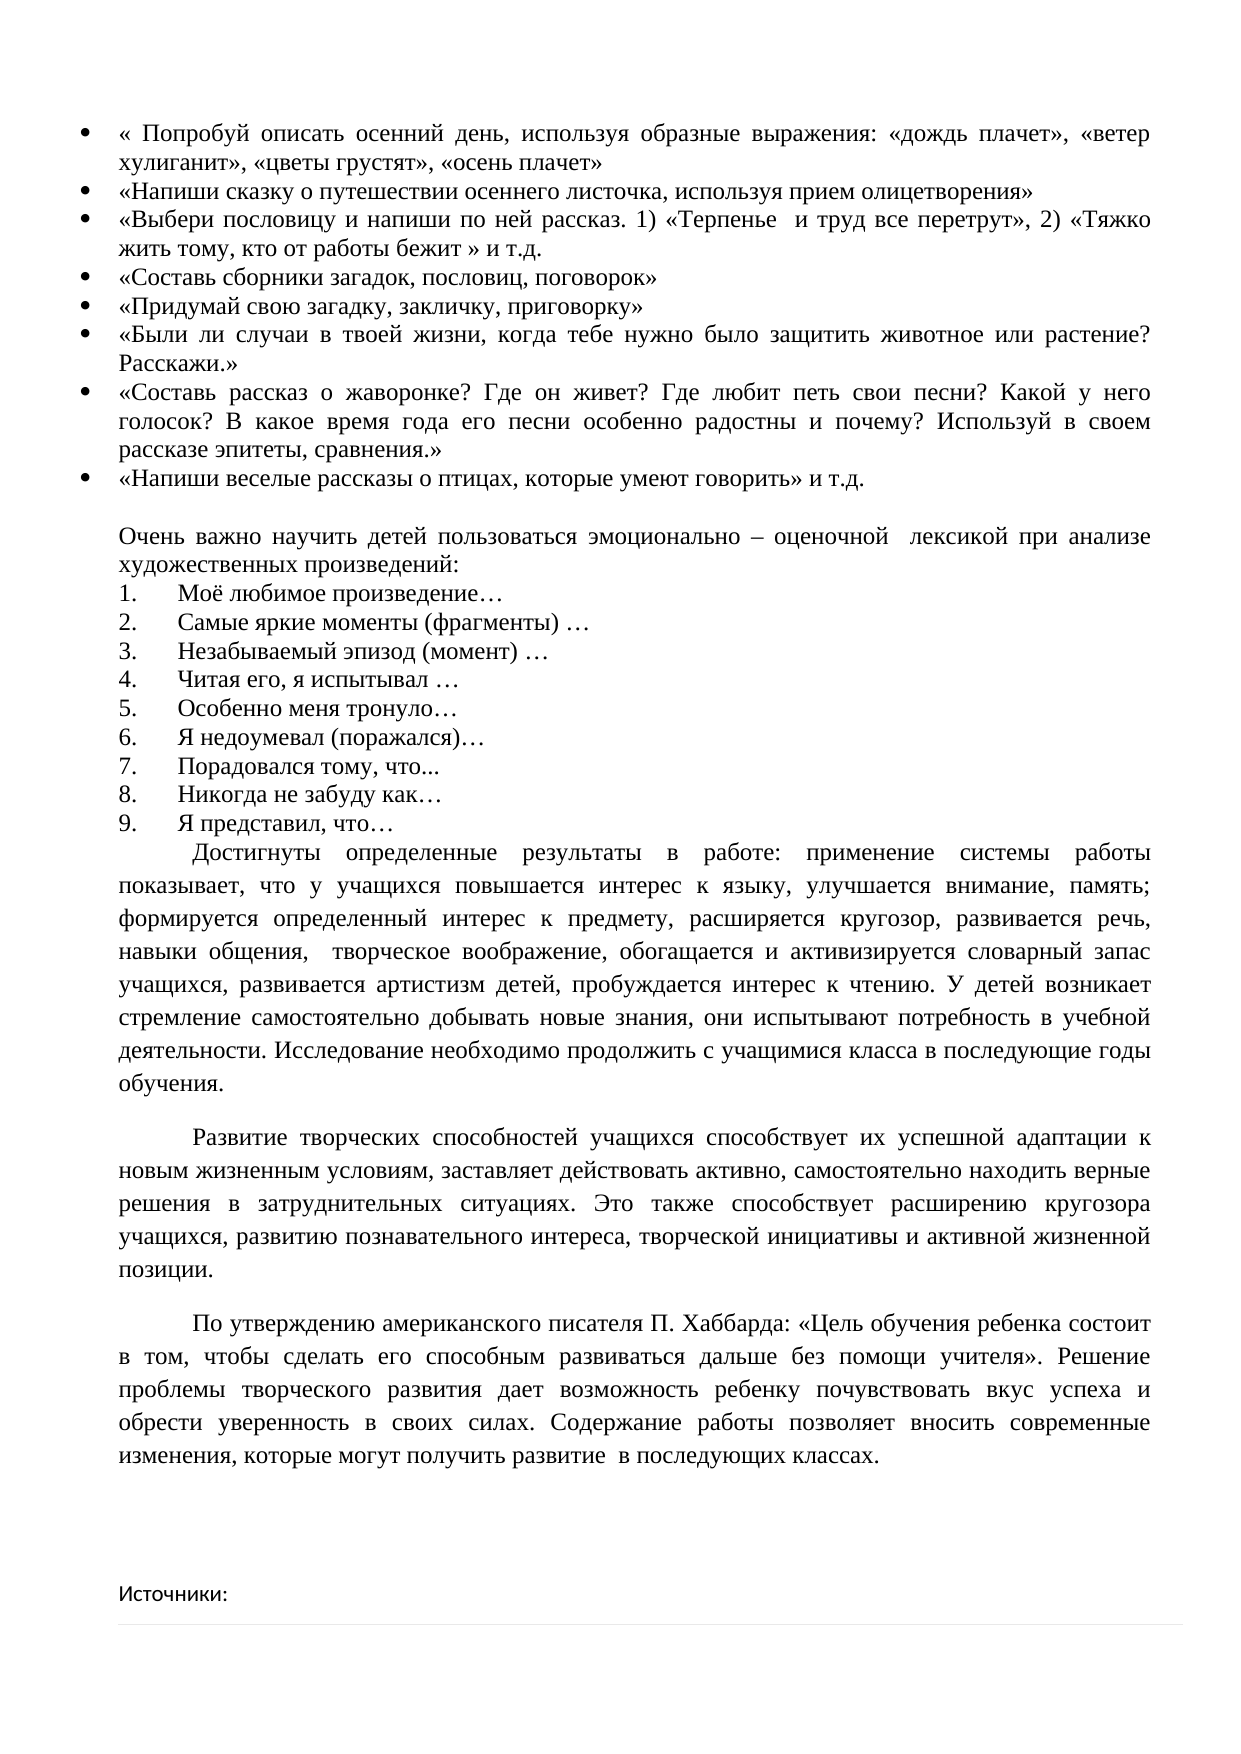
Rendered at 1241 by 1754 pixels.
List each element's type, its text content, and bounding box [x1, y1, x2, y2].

text 5. Особенно меня тронуло… [118, 693, 1152, 722]
list «Напиши сказку о путешествии осеннего листочка, используя прием олицетворения» [81, 176, 1152, 204]
text 2. Самые яркие моменты (фрагменты) … [118, 607, 1152, 636]
list «Придумай свою загадку, закличку, приговорку» [81, 291, 1152, 319]
list «Выбери пословицу и напиши по ней рассказ. 1) «Терпенье и труд все перетрут», 2) «Тяжко жить тому, кто от работы бежит » и т.д. [81, 204, 1152, 262]
text Очень важно научить детей пользоваться эмоционально – оценочной лексикой при анализе художественных произведений: [118, 521, 1152, 578]
text 3. Незабываемый эпизод (момент) … [118, 636, 1152, 664]
text 4. Читая его, я испытывал … [118, 664, 1152, 693]
list « Попробуй описать осенний день, используя образные выражения: «дождь плачет», «ветер хулиганит», «цветы грустят», «осень плачет» [81, 118, 1152, 176]
list «Напиши веселые рассказы о птицах, которые умеют говорить» и т.д. [81, 463, 1152, 492]
list Источники: [118, 1548, 1183, 1624]
text 1. Моё любимое произведение… [118, 578, 1152, 607]
text 6. Я недоумевал (поражался)… [118, 722, 1152, 751]
text Достигнуты определенные результаты в работе: применение системы работы показывает, что у учащихся повышается интерес к языку, улучшается внимание, память; формируется определенный интерес к предмету, расширяется кругозор, развивается речь, навыки общения, творческое воображение, обогащается и активизируется словарный запас учащихся, развивается артистизм детей, пробуждается интерес к чтению. У детей возникает стремление самостоятельно добывать новые знания, они испытывают потребность в учебной деятельности. Исследование необходимо продолжить с учащимися класса в последующие годы обучения. [118, 837, 1152, 1097]
list «Составь рассказ о жаворонке? Где он живет? Где любит петь свои песни? Какой у него голосок? В какое время года его песни особенно радостны и почему? Используй в своем рассказе эпитеты, сравнения.» [81, 377, 1152, 463]
text 9. Я представил, что… [118, 808, 1152, 837]
list «Были ли случаи в твоей жизни, когда тебе нужно было защитить животное или растение? Расскажи.» [81, 319, 1152, 377]
text 8. Никогда не забуду как… [118, 779, 1152, 808]
text По утверждению американского писателя П. Хаббарда: «Цель обучения ребенка состоит в том, чтобы сделать его способным развиваться дальше без помощи учителя». Решение проблемы творческого развития дает возможность ребенку почувствовать вкус успеха и обрести уверенность в своих силах. Содержание работы позволяет вносить современные изменения, которые могут получить развитие в последующих классах. [118, 1308, 1152, 1469]
list «Составь сборники загадок, пословиц, поговорок» [81, 262, 1152, 291]
text Развитие творческих способностей учащихся способствует их успешной адаптации к новым жизненным условиям, заставляет действовать активно, самостоятельно находить верные решения в затруднительных ситуациях. Это также способствует расширению кругозора учащихся, развитию познавательного интереса, творческой инициативы и активной жизненной позиции. [118, 1122, 1152, 1283]
text 7. Порадовался тому, что... [118, 751, 1152, 779]
